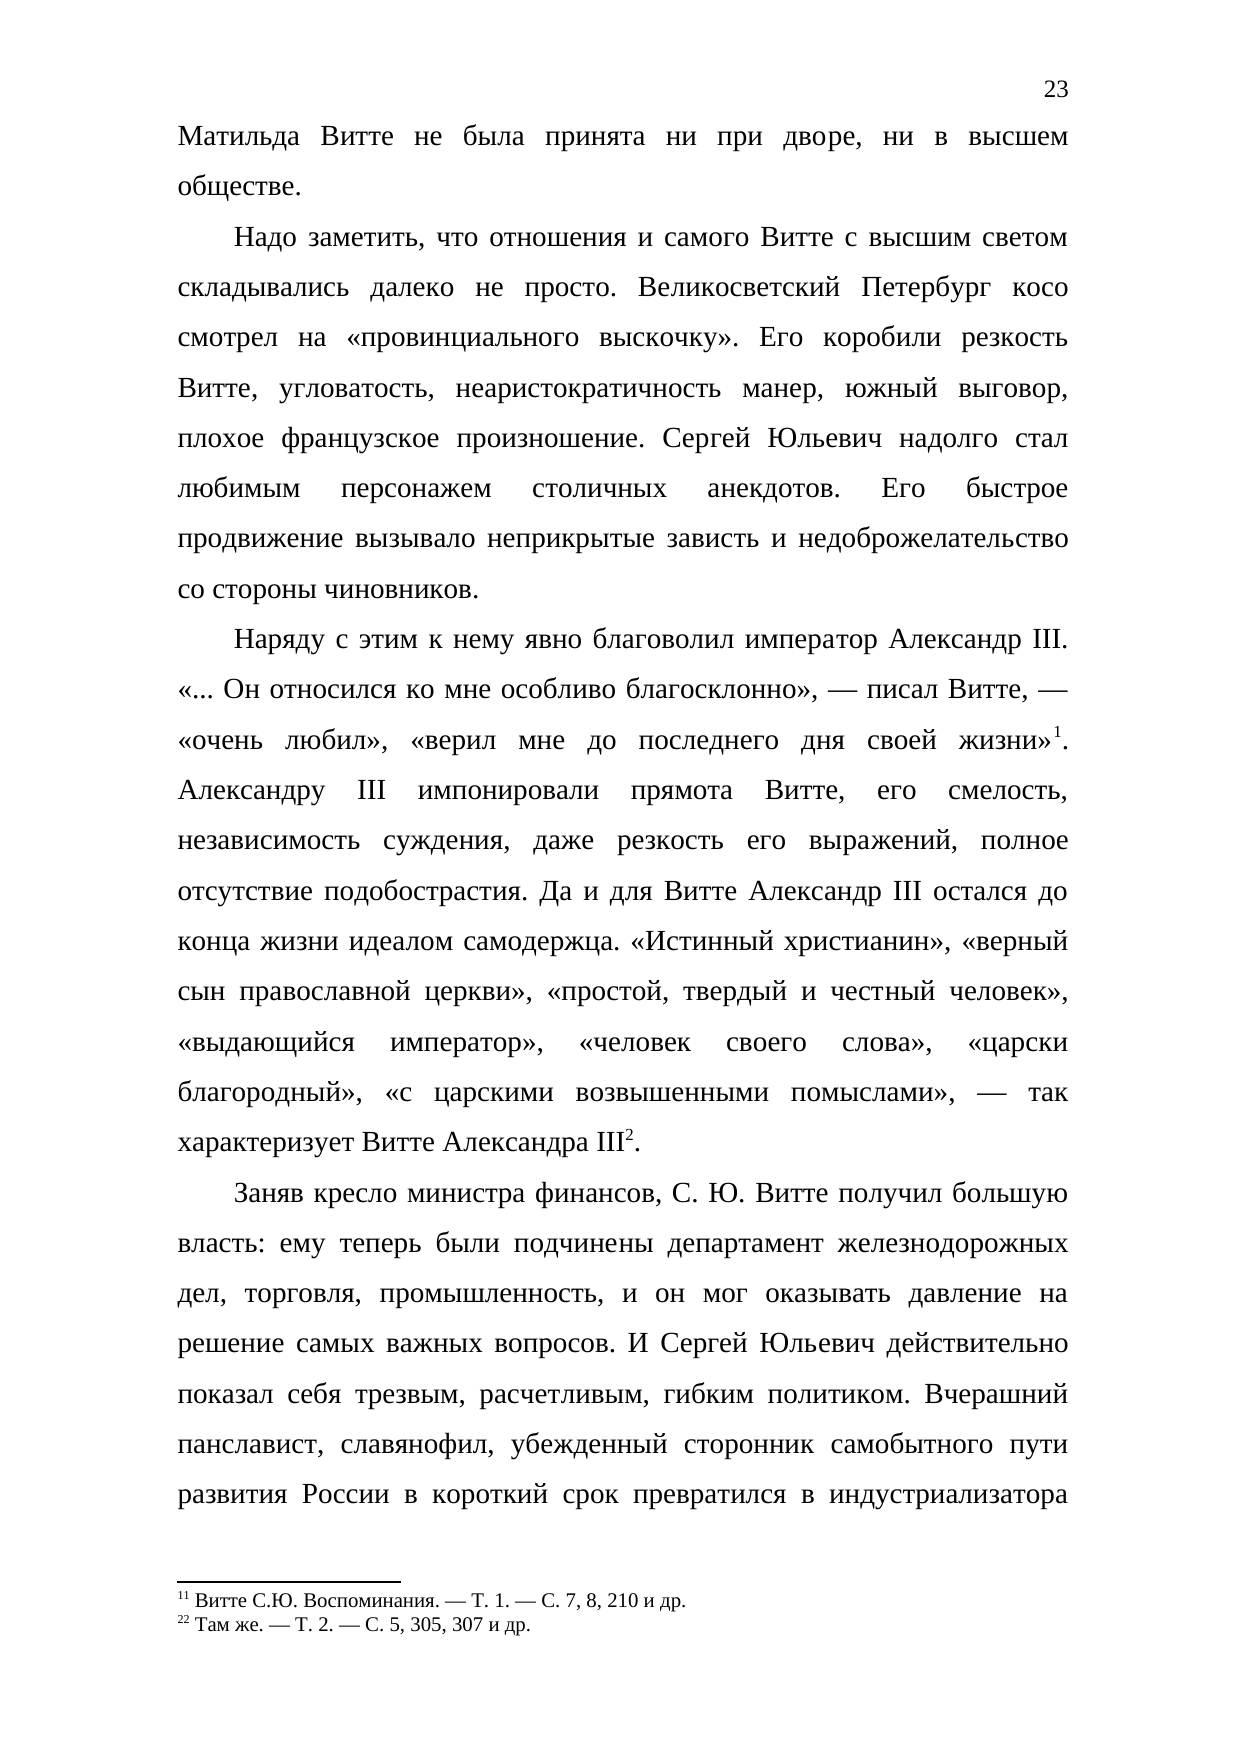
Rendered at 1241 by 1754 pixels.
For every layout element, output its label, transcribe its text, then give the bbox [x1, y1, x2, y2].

text Надо заметить, что отношения и самого Витте с высшим светом складывались далеко не просто. Великосветский Петербург косо смотрел на «провинциального выскочку». Его коробили резкость Витте, угловатость, неаристократичность манер, южный выговор, плохое французское произношение. Сергей Юльевич надолго стал любимым персонажем столичных анекдотов. Его быстрое продвижение вызывало неприкрытые зависть и недоброжелательство со стороны чиновников. [177, 219, 1069, 604]
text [177, 118, 1069, 202]
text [177, 1175, 1069, 1510]
text Наряду с этим к нему явно благоволил император Александр III. «... Он относился ко мне особливо благосклонно», — писал Витте, — «очень любил», «верил мне до последнего дня своей жизни»1. Александру III импонировали прямота Витте, его смелость, независимость суждения, даже резкость его выражений, полное отсутствие подобострастия. Да и для Витте Александр III остался до конца жизни идеалом самодержца. «Истинный христианин», «верный сын православной церкви», «простой, твердый и честный человек», «выдающийся император», «человек своего слова», «царски благородный», «с царскими возвышенными помыслами», — так характеризует Витте Александра III2. [177, 621, 1069, 1158]
